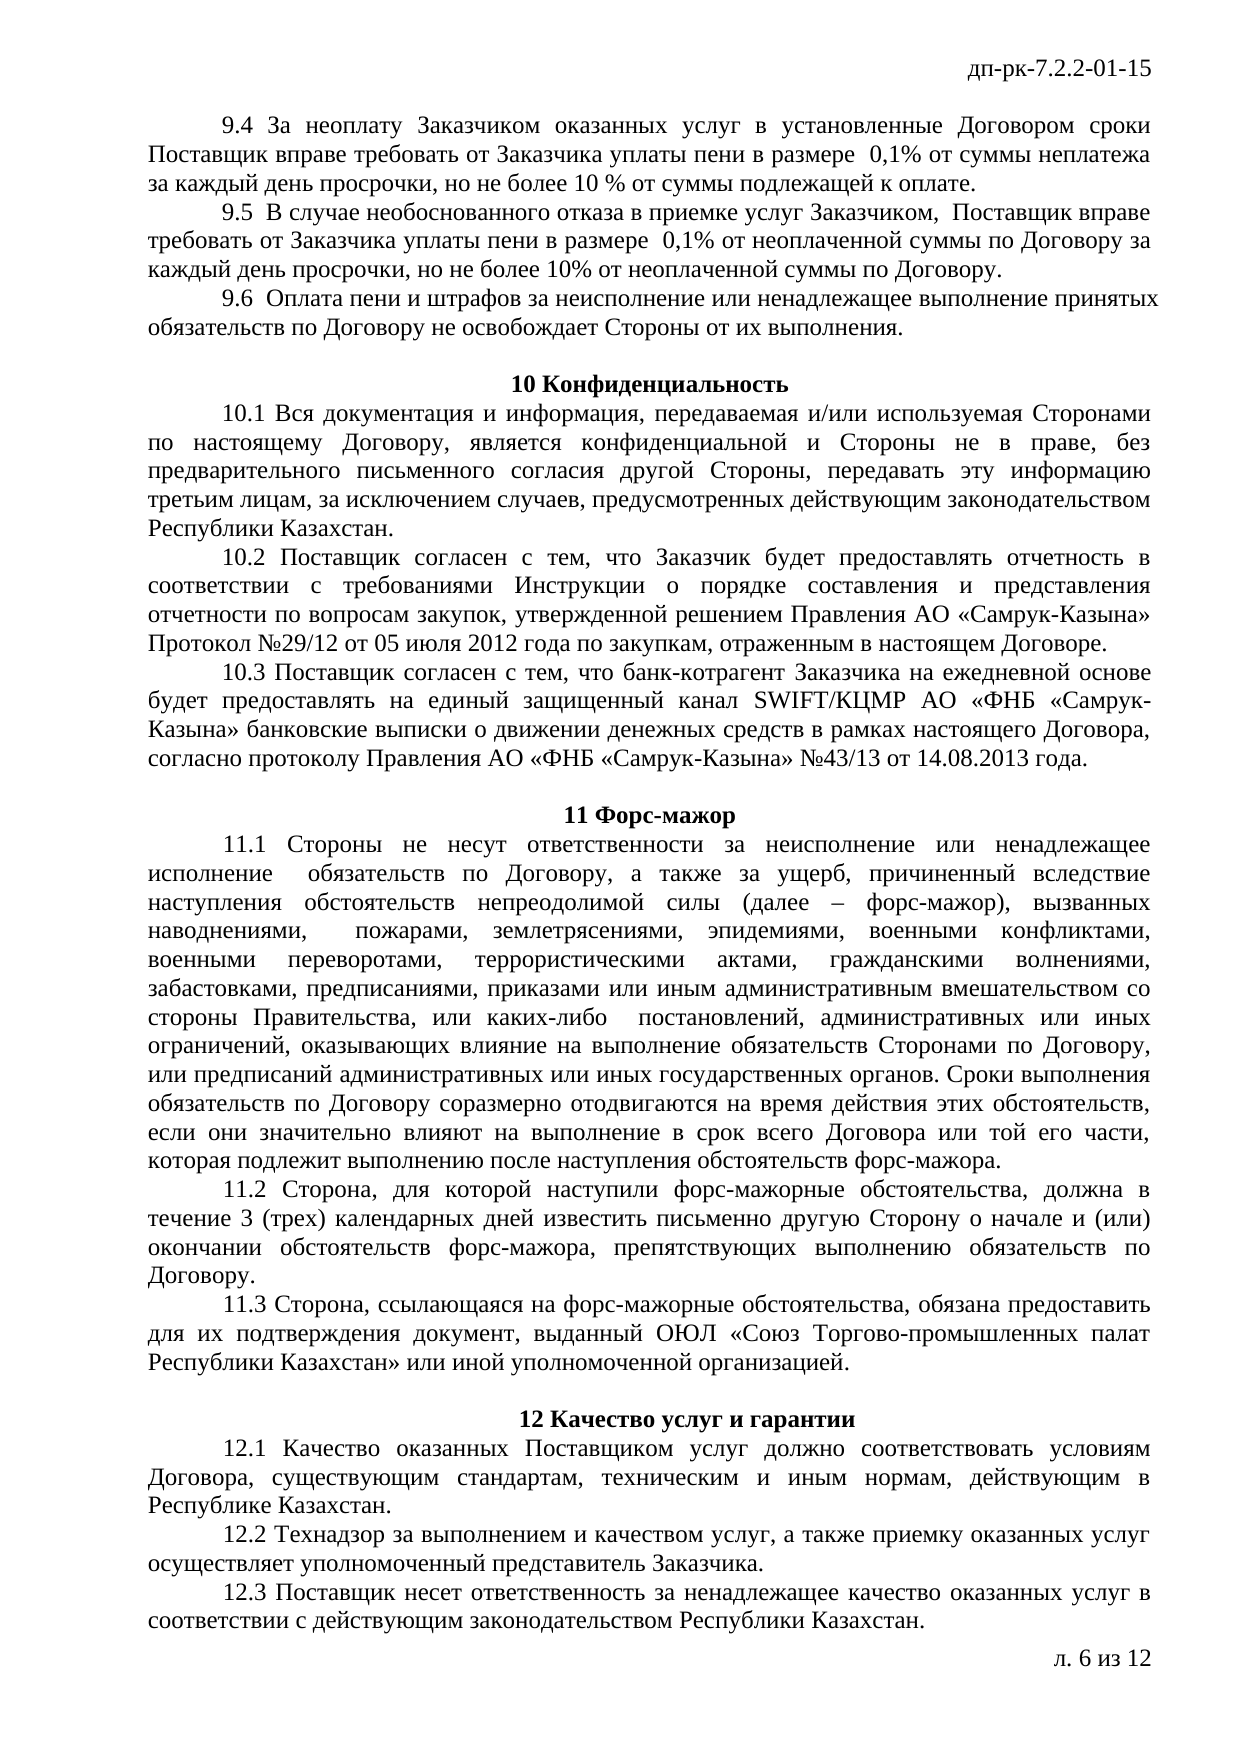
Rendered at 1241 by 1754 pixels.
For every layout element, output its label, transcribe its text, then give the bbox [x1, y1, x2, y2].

text 10.3 Поставщик согласен с тем, что банк-котрагент Заказчика на ежедневной основе будет предоставлять на единый защищенный канал SWIFT/КЦМР АО «ФНБ «Самрук-Казына» банковские выписки о движении денежных средств в рамках настоящего Договора, согласно протоколу Правления АО «ФНБ «Самрук-Казына» №43/13 от 14.08.2013 года. [148, 657, 1152, 772]
text 12.1 Качество оказанных Поставщиком услуг должно соответствовать условиям Договора, существующим стандартам, техническим и иным нормам, действующим в Республике Казахстан. [148, 1433, 1152, 1519]
subtitle 12 Качество услуг и гарантии [148, 1404, 1152, 1433]
text 10 Конфиденциальность [148, 369, 1152, 398]
text 9.6 Оплата пени и штрафов за неисполнение или ненадлежащее выполнение принятых обязательств по Договору не освобождает Стороны от их выполнения. [148, 283, 1160, 341]
subtitle 10.1 Вся документация и информация, передаваемая и/или используемая Сторонами по настоящему Договору, является конфиденциальной и Стороны не в праве, без предварительного письменного согласия другой Стороны, передавать эту информацию третьим лицам, за исключением случаев, предусмотренных действующим законодательством Республики Казахстан. [148, 398, 1152, 542]
text 9.4 За неоплату Заказчиком оказанных услуг в установленные Договором сроки Поставщик вправе требовать от Заказчика уплаты пени в размере 0,1% от суммы неплатежа за каждый день просрочки, но не более 10 % от суммы подлежащей к оплате. [148, 111, 1152, 197]
text 9.5 В случае необоснованного отказа в приемке услуг Заказчиком, Поставщик вправе требовать от Заказчика уплаты пени в размере 0,1% от неоплаченной суммы по Договору за каждый день просрочки, но не более 10% от неоплаченной суммы по Договору. [148, 197, 1152, 283]
subtitle 11 Форс-мажор [148, 801, 1152, 829]
text 10.2 Поставщик согласен с тем, что Заказчик будет предоставлять отчетность в соответствии с требованиями Инструкции о порядке составления и представления отчетности по вопросам закупок, утвержденной решением Правления АО «Самрук-Казына» Протокол №29/12 от 05 июля 2012 года по закупкам, отраженным в настоящем Договоре. [148, 542, 1152, 657]
text 12.2 Технадзор за выполнением и качеством услуг, а также приемку оказанных услуг осуществляет уполномоченный представитель Заказчика. [148, 1519, 1152, 1577]
text 11.3 Сторона, ссылающаяся на форс-мажорные обстоятельства, обязана предоставить для их подтверждения документ, выданный ОЮЛ «Союз Торгово-промышленных палат Республики Казахстан» или иной уполномоченной организацией. [148, 1289, 1152, 1376]
text 12.3 Поставщик несет ответственность за ненадлежащее качество оказанных услуг в соответствии с действующим законодательством Республики Казахстан. [148, 1577, 1152, 1634]
text 11.1 Стороны не несут ответственности за неисполнение или ненадлежащее исполнение обязательств по Договору, а также за ущерб, причиненный вследствие наступления обстоятельств непреодолимой силы (далее – форс-мажор), вызванных наводнениями, пожарами, землетрясениями, эпидемиями, военными конфликтами, военными переворотами, террористическими актами, гражданскими волнениями, забастовками, предписаниями, приказами или иным административным вмешательством со стороны Правительства, или каких-либо постановлений, административных или иных ограничений, оказывающих влияние на выполнение обязательств Сторонами по Договору, или предписаний административных или иных государственных органов. Сроки выполнения обязательств по Договору соразмерно отодвигаются на время действия этих обстоятельств, если они значительно влияют на выполнение в срок всего Договора или той его части, которая подлежит выполнению после наступления обстоятельств форс-мажора. [148, 829, 1152, 1174]
text 11.2 Сторона, для которой наступили форс-мажорные обстоятельства, должна в течение 3 (трех) календарных дней известить письменно другую Сторону о начале и (или) окончании обстоятельств форс-мажора, препятствующих выполнению обязательств по Договору. [148, 1174, 1152, 1289]
